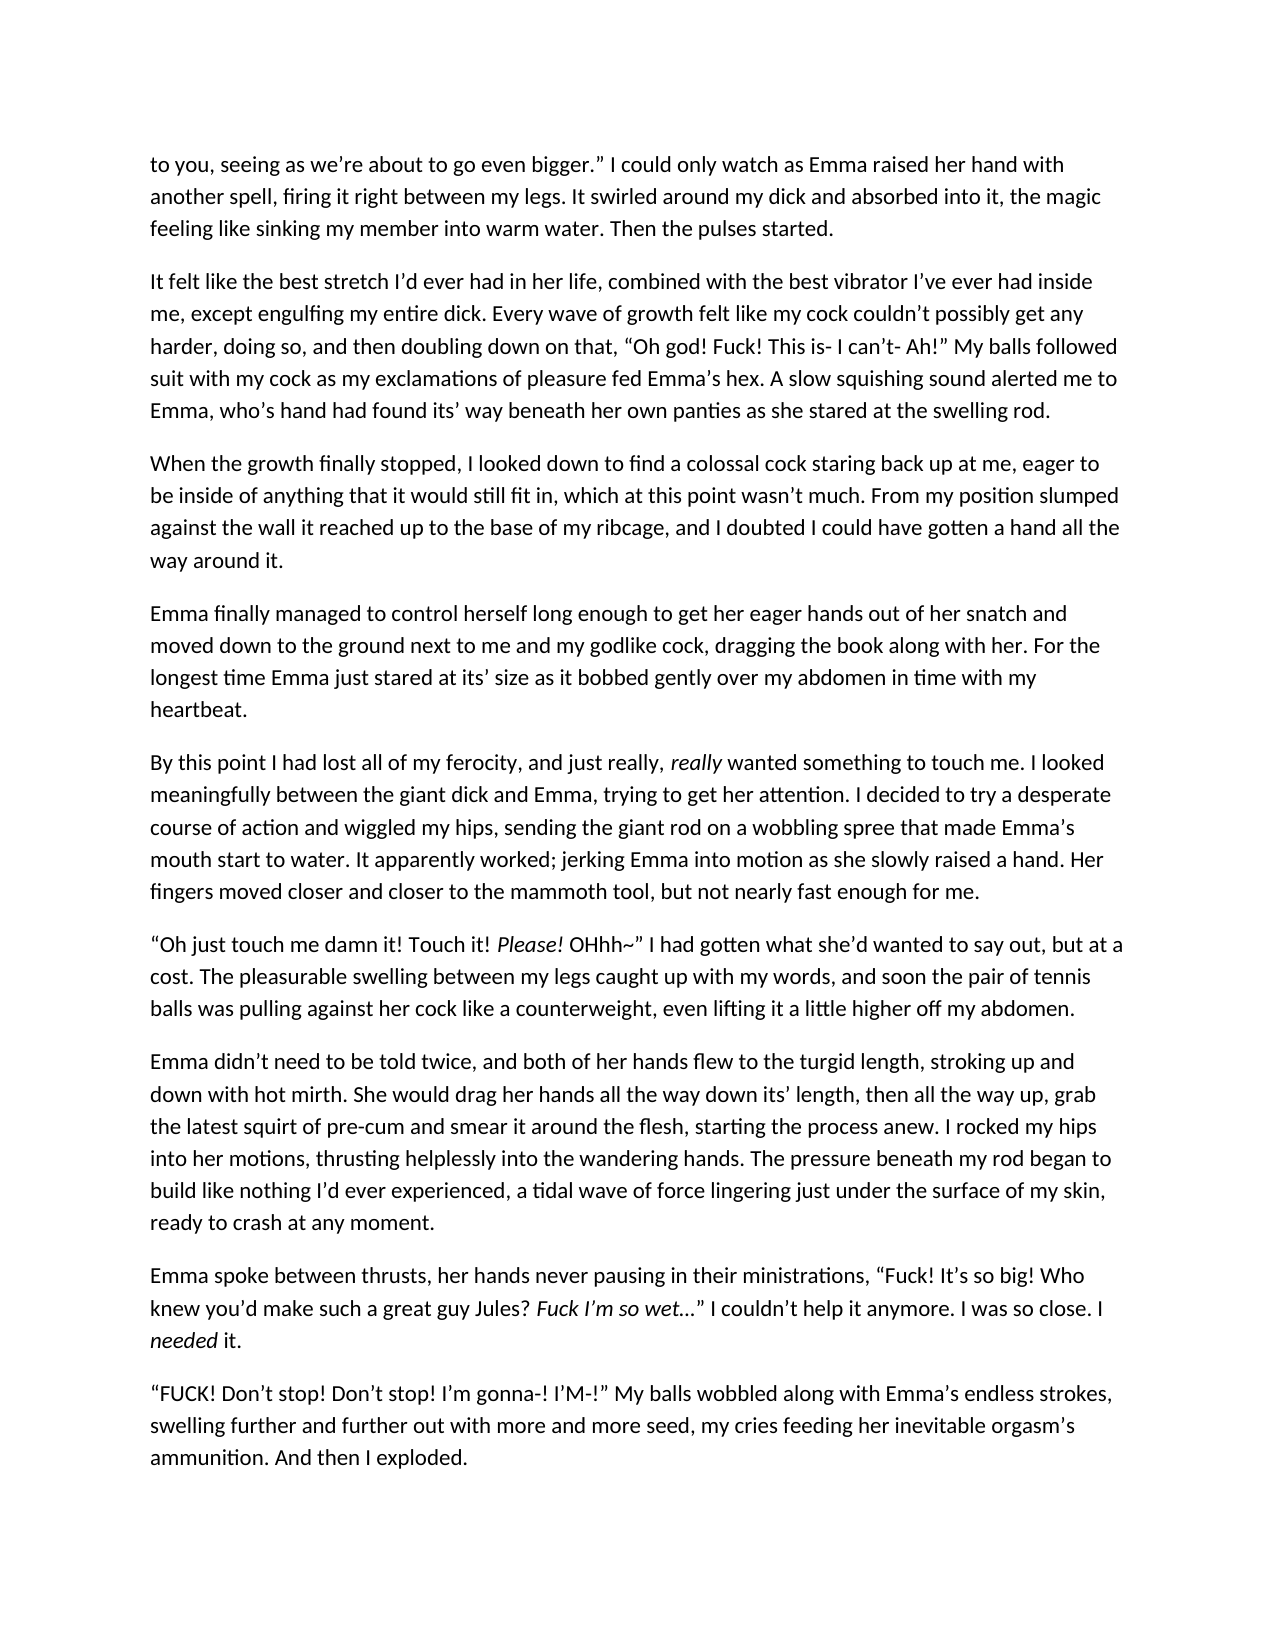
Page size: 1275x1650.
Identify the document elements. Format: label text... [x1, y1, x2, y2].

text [150, 150, 1125, 242]
text By this point I had lost all of my ferocity, and just really, really wanted something to touch me. I looked meaningfully between the giant dick and Emma, trying to get her attention. I decided to try a desperate course of action and wiggled my hips, sending the giant rod on a wobbling spree that made Emma’s mouth start to water. It apparently worked; jerking Emma into motion as she slowly raised a hand. Her fingers moved closer and closer to the mammoth tool, but not nearly fast enough for me. [150, 748, 1125, 905]
text Emma didn’t need to be told twice, and both of her hands flew to the turgid length, stroking up and down with hot mirth. She would drag her hands all the way down its’ length, then all the way up, grab the latest squirt of pre-cum and smear it around the flesh, starting the process anew. I rocked my hips into her motions, thrusting helplessly into the wandering hands. The pressure beneath my rod began to build like nothing I’d ever experienced, a tidal wave of force lingering just under the surface of my skin, ready to crash at any moment. [150, 1047, 1125, 1236]
text “Oh just touch me damn it! Touch it! Please! OHhh~” I had gotten what she’d wanted to say out, but at a cost. The pleasurable swelling between my legs caught up with my words, and soon the pair of tennis balls was pulling against her cock like a counterweight, even lifting it a little higher off my abdomen. [150, 930, 1125, 1022]
text It felt like the best stretch I’d ever had in her life, combined with the best vibrator I’ve ever had inside me, except engulfing my entire dick. Every wave of growth felt like my cock couldn’t possibly get any harder, doing so, and then doubling down on that, “Oh god! Fuck! This is- I can’t- Ah!” My balls followed suit with my cock as my exclamations of pleasure fed Emma’s hex. A slow squishing sound alerted me to Emma, who’s hand had found its’ way beneath her own panties as she stared at the swelling rod. [150, 267, 1125, 424]
text When the growth finally stopped, I looked down to find a colossal cock staring back up at me, eager to be inside of anything that it would still fit in, which at this point wasn’t much. From my position slumped against the wall it reached up to the base of my ribcage, and I doubted I could have gotten a hand all the way around it. [150, 449, 1125, 574]
text “FUCK! Don’t stop! Don’t stop! I’m gonna-! I’M-!” My balls wobbled along with Emma’s endless strokes, swelling further and further out with more and more seed, my cries feeding her inevitable orgasm’s ammunition. And then I exploded. [150, 1379, 1125, 1471]
text Emma finally managed to control herself long enough to get her eager hands out of her snatch and moved down to the ground next to me and my godlike cock, dragging the book along with her. For the longest time Emma just stared at its’ size as it bobbed gently over my abdomen in time with my heartbeat. [150, 599, 1125, 723]
text Emma spoke between thrusts, her hands never pausing in their ministrations, “Fuck! It’s so big! Who knew you’d make such a great guy Jules? Fuck I’m so wet…” I couldn’t help it anymore. I was so close. I needed it. [150, 1261, 1125, 1354]
